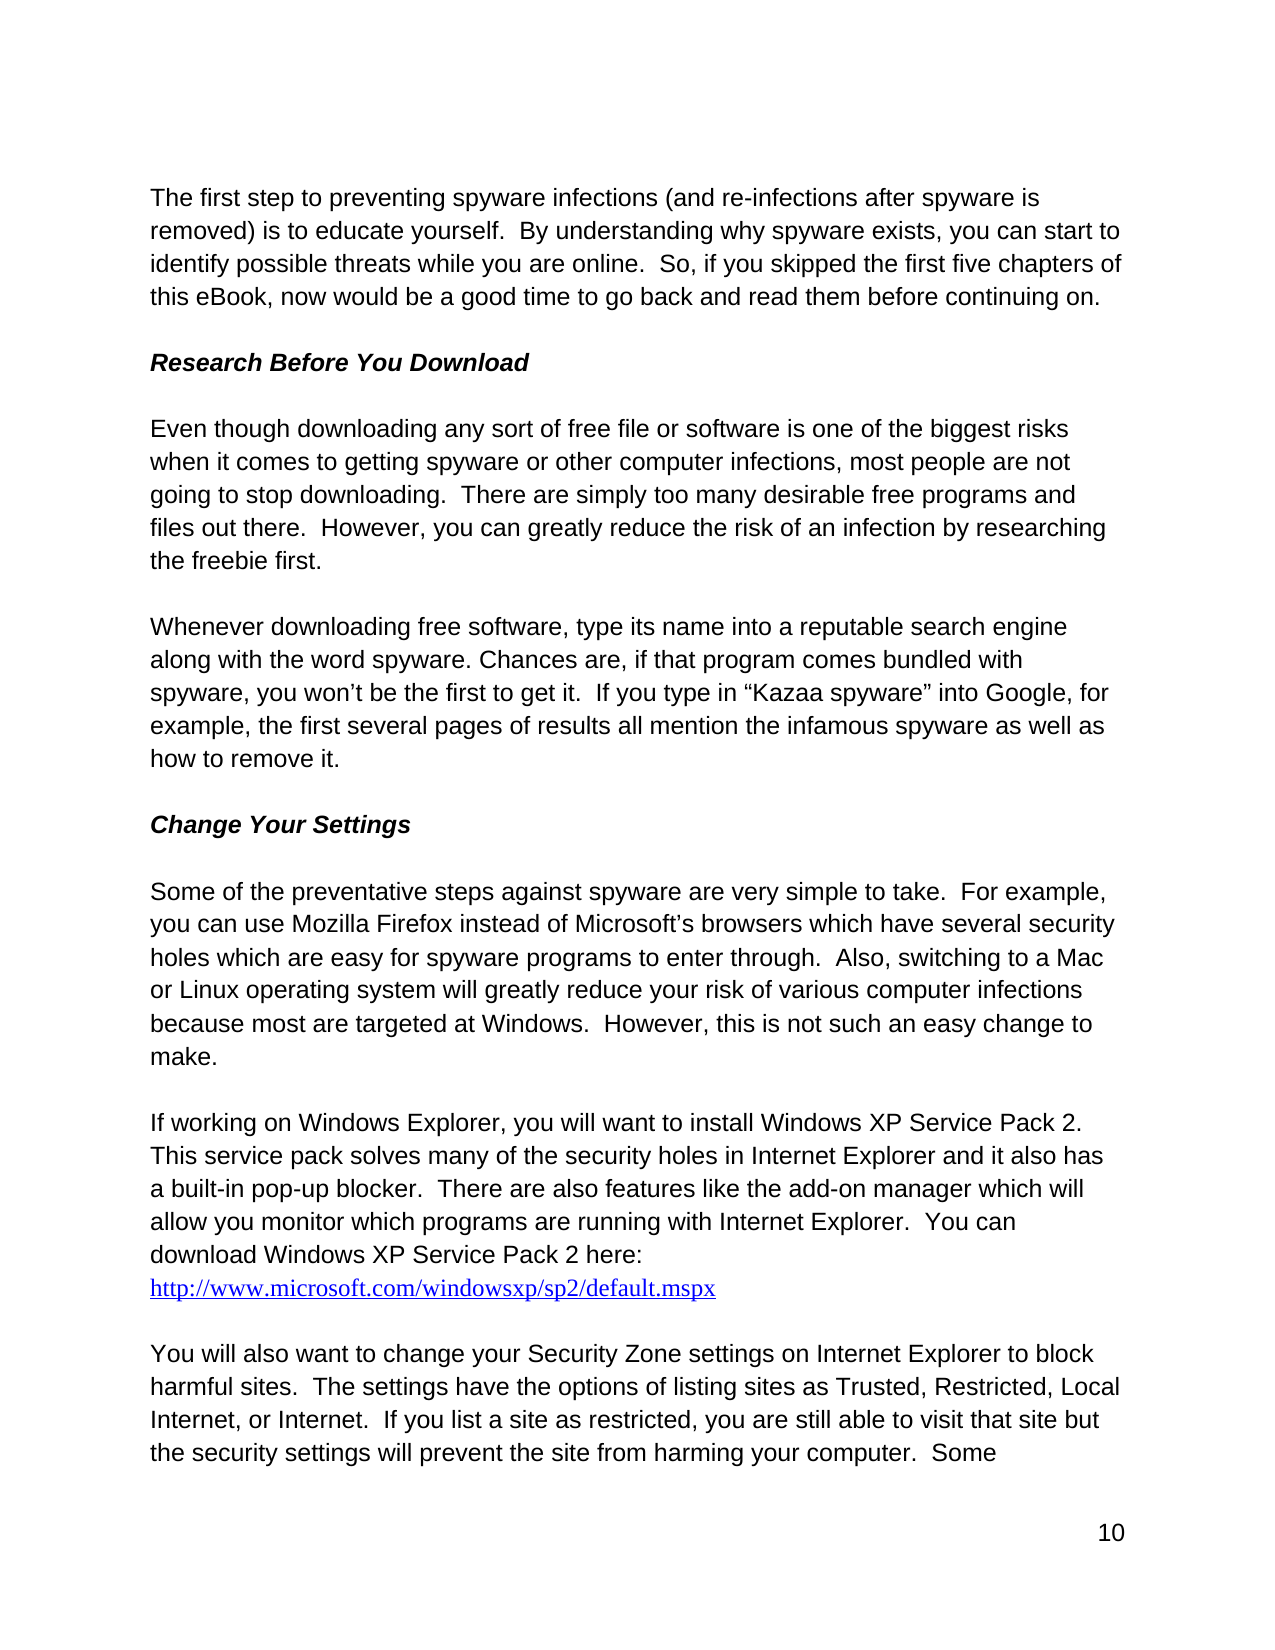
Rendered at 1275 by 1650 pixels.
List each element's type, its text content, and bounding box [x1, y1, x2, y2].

text Some of the preventative steps against spyware are very simple to take. For example, you can use Mozilla Firefox instead of Microsoft’s browsers which have several security holes which are easy for spyware programs to enter through. Also, switching to a Mac or Linux operating system will greatly reduce your risk of various computer infections because most are targeted at Windows. However, this is not such an easy change to make. [150, 876, 1125, 1070]
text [150, 1339, 1125, 1467]
text Even though downloading any sort of free file or software is one of the biggest risks when it comes to getting spyware or other computer infections, most people are not going to stop downloading. There are simply too many desirable free programs and files out there. However, you can greatly reduce the risk of an infection by researching the freebie first. [150, 414, 1125, 575]
text If working on Windows Explorer, you will want to install Windows XP Service Pack 2. This service pack solves many of the security holes in Internet Explorer and it also has a built-in pop-up blocker. There are also features like the add-on manager which will allow you monitor which programs are running with Internet Explorer. You can download Windows XP Service Pack 2 here: http://www.microsoft.com/windowsxp/sp2/default.mspx [150, 1108, 1125, 1301]
text Change Your Settings [150, 810, 1125, 839]
text Whenever downloading free software, type its name into a reputable search engine along with the word spyware. Chances are, if that program comes bundled with spyware, you won’t be the first to get it. If you type in “Kazaa spyware” into Google, for example, the first several pages of results all mention the infamous spyware as well as how to remove it. [150, 612, 1125, 773]
text Research Before You Download [150, 348, 1125, 377]
text The first step to preventing spyware infections (and re-infections after spyware is removed) is to educate yourself. By understanding why spyware exists, you can start to identify possible threats while you are online. So, if you skipped the first five chapters of this eBook, now would be a good time to go back and read them before continuing on. [150, 183, 1125, 311]
